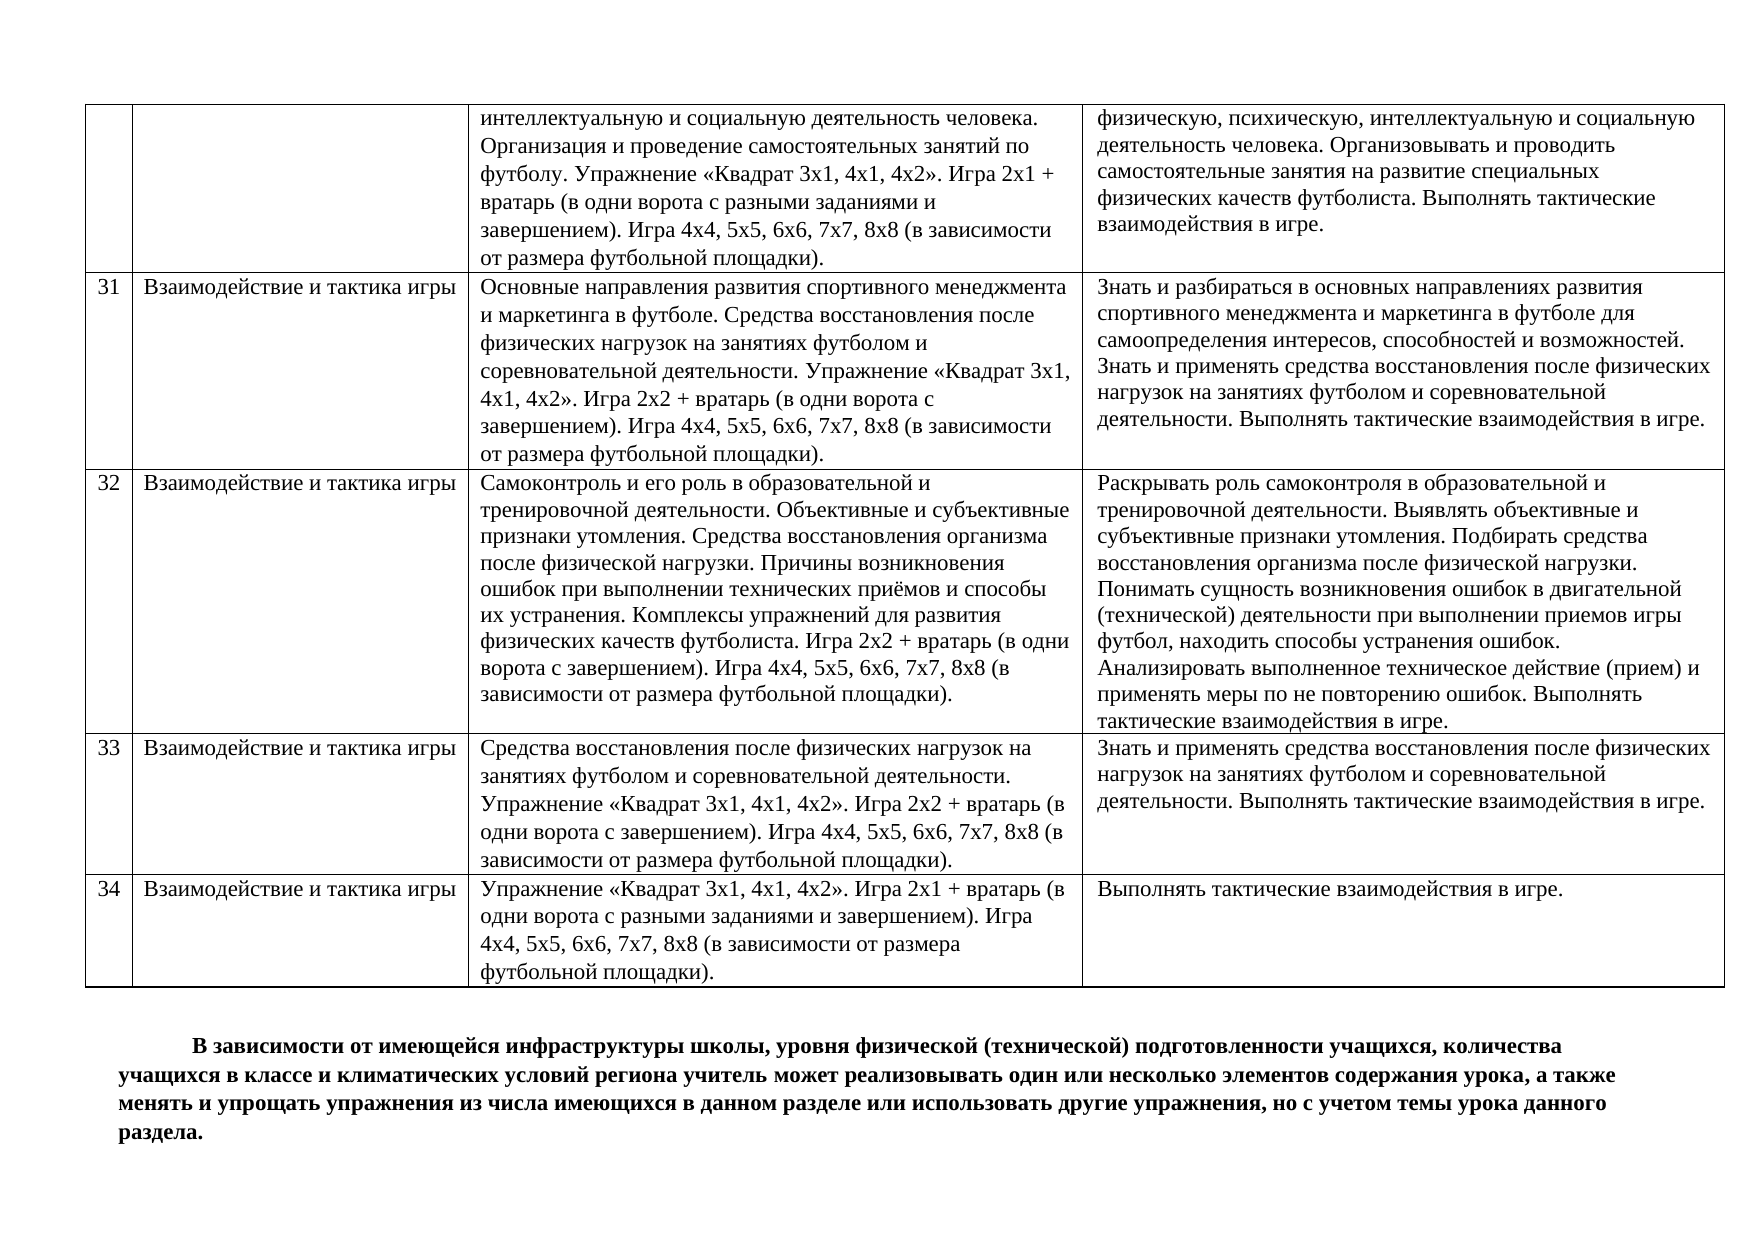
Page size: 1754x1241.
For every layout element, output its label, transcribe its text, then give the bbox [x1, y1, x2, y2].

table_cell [133, 105, 468, 272]
table_cell Взаимодействие и тактика игры [133, 875, 468, 986]
table_cell Выполнять тактические взаимодействия в игре. [1083, 875, 1724, 986]
table_cell Взаимодействие и тактика игры [133, 470, 468, 733]
table_cell Самоконтроль и его роль в образовательной и тренировочной деятельности. Объективные и субъективные признаки утомления. Средства восстановления организма после физической нагрузки. Причины возникновения ошибок при выполнении технических приёмов и способы их устранения. Комплексы упражнений для развития физических качеств футболиста. Игра 2х2 + вратарь (в одни ворота с завершением). Игра 4х4, 5х5, 6х6, 7х7, 8х8 (в зависимости от размера футбольной площадки). [469, 470, 1082, 733]
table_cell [469, 105, 1082, 272]
table_cell Средства восстановления после физических нагрузок на занятиях футболом и соревновательной деятельности. Упражнение «Квадрат 3х1, 4х1, 4х2». Игра 2х2 + вратарь (в одни ворота с завершением). Игра 4х4, 5х5, 6х6, 7х7, 8х8 (в зависимости от размера футбольной площадки). [469, 734, 1082, 874]
table_cell 30 [86, 105, 132, 272]
table_cell Знать и применять средства восстановления после физических нагрузок на занятиях футболом и соревновательной деятельности. Выполнять тактические взаимодействия в игре. [1083, 734, 1724, 874]
table_cell 31 [86, 273, 132, 468]
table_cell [1083, 105, 1724, 272]
table_cell Взаимодействие и тактика игры [133, 734, 468, 874]
table_cell Упражнение «Квадрат 3х1, 4х1, 4х2». Игра 2х1 + вратарь (в одни ворота с разными заданиями и завершением). Игра 4х4, 5х5, 6х6, 7х7, 8х8 (в зависимости от размера футбольной площадки). [469, 875, 1082, 986]
table_cell Взаимодействие и тактика игры [133, 273, 468, 468]
text В зависимости от имеющейся инфраструктуры школы, уровня физической (технической) подготовленности учащихся, количества учащихся в классе и климатических условий региона учитель может реализовывать один или несколько элементов содержания урока, а также менять и упрощать упражнения из числа имеющихся в данном разделе или использовать другие упражнения, но с учетом темы урока данного раздела. [118, 1032, 1668, 1144]
table_cell Знать и разбираться в основных направлениях развития спортивного менеджмента и маркетинга в футболе для самоопределения интересов, способностей и возможностей. Знать и применять средства восстановления после физических нагрузок на занятиях футболом и соревновательной деятельности. Выполнять тактические взаимодействия в игре. [1083, 273, 1724, 468]
table_cell Раскрывать роль самоконтроля в образовательной и тренировочной деятельности. Выявлять объективные и субъективные признаки утомления. Подбирать средства восстановления организма после физической нагрузки. Понимать сущность возникновения ошибок в двигательной (технической) деятельности при выполнении приемов игры футбол, находить способы устранения ошибок. Анализировать выполненное техническое действие (прием) и применять меры по не повторению ошибок. Выполнять тактические взаимодействия в игре. [1083, 470, 1724, 733]
table_cell 32 [86, 470, 132, 733]
table_cell Основные направления развития спортивного менеджмента и маркетинга в футболе. Средства восстановления после физических нагрузок на занятиях футболом и соревновательной деятельности. Упражнение «Квадрат 3х1, 4х1, 4х2». Игра 2х2 + вратарь (в одни ворота с завершением). Игра 4х4, 5х5, 6х6, 7х7, 8х8 (в зависимости от размера футбольной площадки). [469, 273, 1082, 468]
table_cell 34 [86, 875, 132, 986]
table_cell 33 [86, 734, 132, 874]
